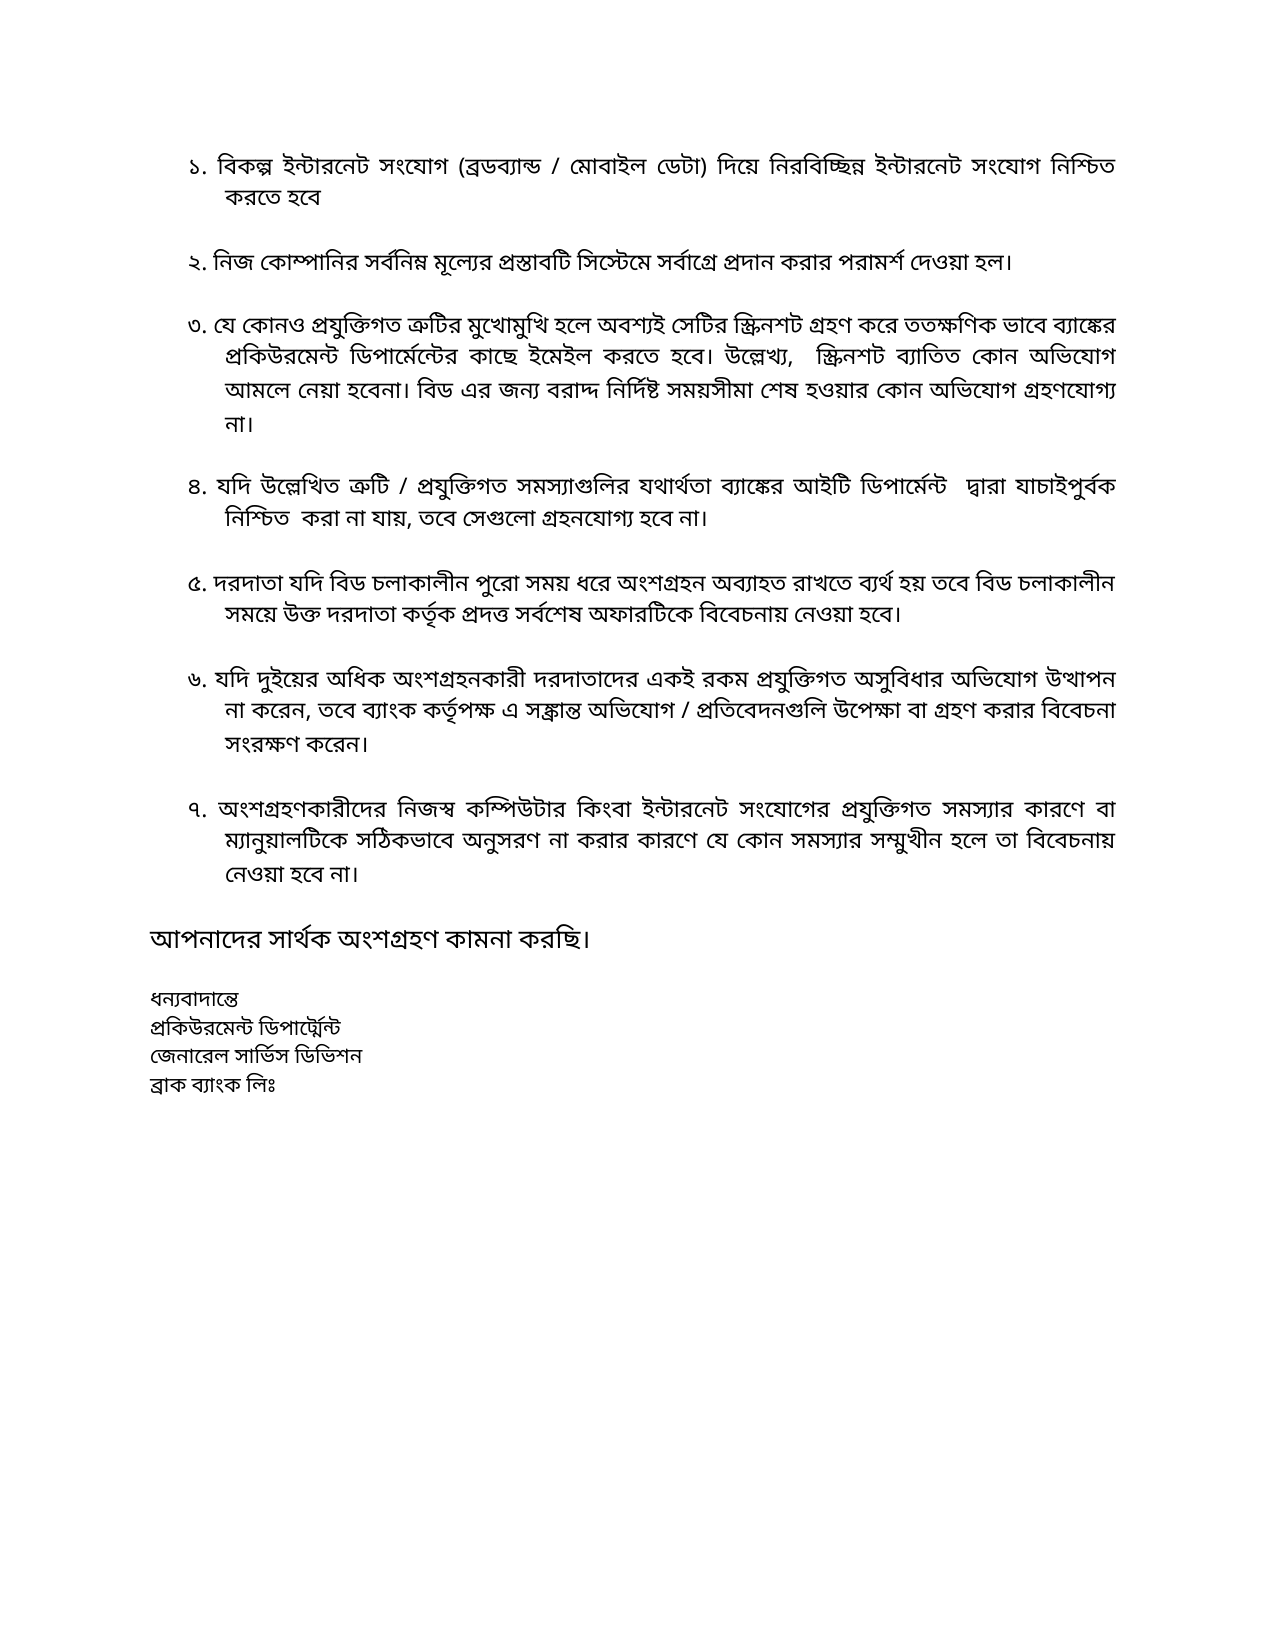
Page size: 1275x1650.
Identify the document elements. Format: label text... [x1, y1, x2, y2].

text আপনাদের সার্থক অংশগ্রহণ কামনা করছি। [150, 921, 1125, 956]
text ৪. যদি উল্লেখিত ত্রুটি / প্রযুক্তিগত সমস্যাগুলির যথার্থতা ব্যাঙ্কের আইটি ডিপার্মেন্ট দ্বারা যাচাইপুর্বক নিশ্চিত করা না যায়, তবে সেগুলো গ্রহনযোগ্য হবে না। [187, 470, 1116, 535]
text জেনারেল সার্ভিস ডিভিশন [150, 1041, 1125, 1070]
text প্রকিউরমেন্ট ডিপার্ট্মেন্ট [150, 1013, 1125, 1041]
text ১. বিকল্প ইন্টারনেট সংযোগ (ব্রডব্যান্ড / মোবাইল ডেটা) দিয়ে নিরবিচ্ছিন্ন ইন্টারনেট সংযোগ নিশ্চিত করতে হবে [187, 150, 1116, 215]
text ৬. যদি দুইয়ের অধিক অংশগ্রহনকারী দরদাতাদের একই রকম প্রযুক্তিগত অসুবিধার অভিযোগ উত্থাপন না করেন, তবে ব্যাংক কর্তৃপক্ষ এ সঙ্ক্রান্ত অভিযোগ / প্রতিবেদনগুলি উপেক্ষা বা গ্রহণ করার বিবেচনা সংরক্ষণ করেন। [187, 663, 1116, 762]
text ব্রাক ব্যাংক লিঃ [150, 1070, 1125, 1098]
text ২. নিজ কোম্পানির সর্বনিম্ন মূল্যের প্রস্তাবটি সিস্টেমে সর্বাগ্রে প্রদান করার পরামর্শ দেওয়া হল। [187, 246, 1116, 278]
text ৫. দরদাতা যদি বিড চলাকালীন পুরো সময় ধরে অংশগ্রহন অব্যাহত রাখতে ব্যর্থ হয় তবে বিড চলাকালীন সময়ে উক্ত দরদাতা কর্তৃক প্রদত্ত সর্বশেষ অফারটিকে বিবেচনায় নেওয়া হবে। [187, 567, 1116, 632]
text ৭. অংশগ্রহণকারীদের নিজস্ব কম্পিউটার কিংবা ইন্টারনেট সংযোগের প্রযুক্তিগত সমস্যার কারণে বা ম্যানুয়ালটিকে সঠিকভাবে অনুসরণ না করার কারণে যে কোন সমস্যার সম্মুখীন হলে তা বিবেচনায় নেওয়া হবে না। [187, 793, 1116, 892]
text ধন্যবাদান্তে [150, 984, 1125, 1013]
text ৩. যে কোনও প্রযুক্তিগত ত্রুটির মুখোমুখি হলে অবশ্যই সেটির স্ক্রিনশট গ্রহণ করে ততক্ষণিক ভাবে ব্যাঙ্কের প্রকিউরমেন্ট ডিপার্মেন্টের কাছে ইমেইল ​করতে হবে। উল্লেখ্য, স্ক্রিনশট ব্যাতিত কোন অভিযোগ আমলে নেয়া হবেনা। বিড এর জন্য বরাদ্দ নির্দিষ্ট সময়সীমা শেষ হওয়ার কোন অভিযোগ গ্রহণযোগ্য না। [187, 309, 1116, 439]
